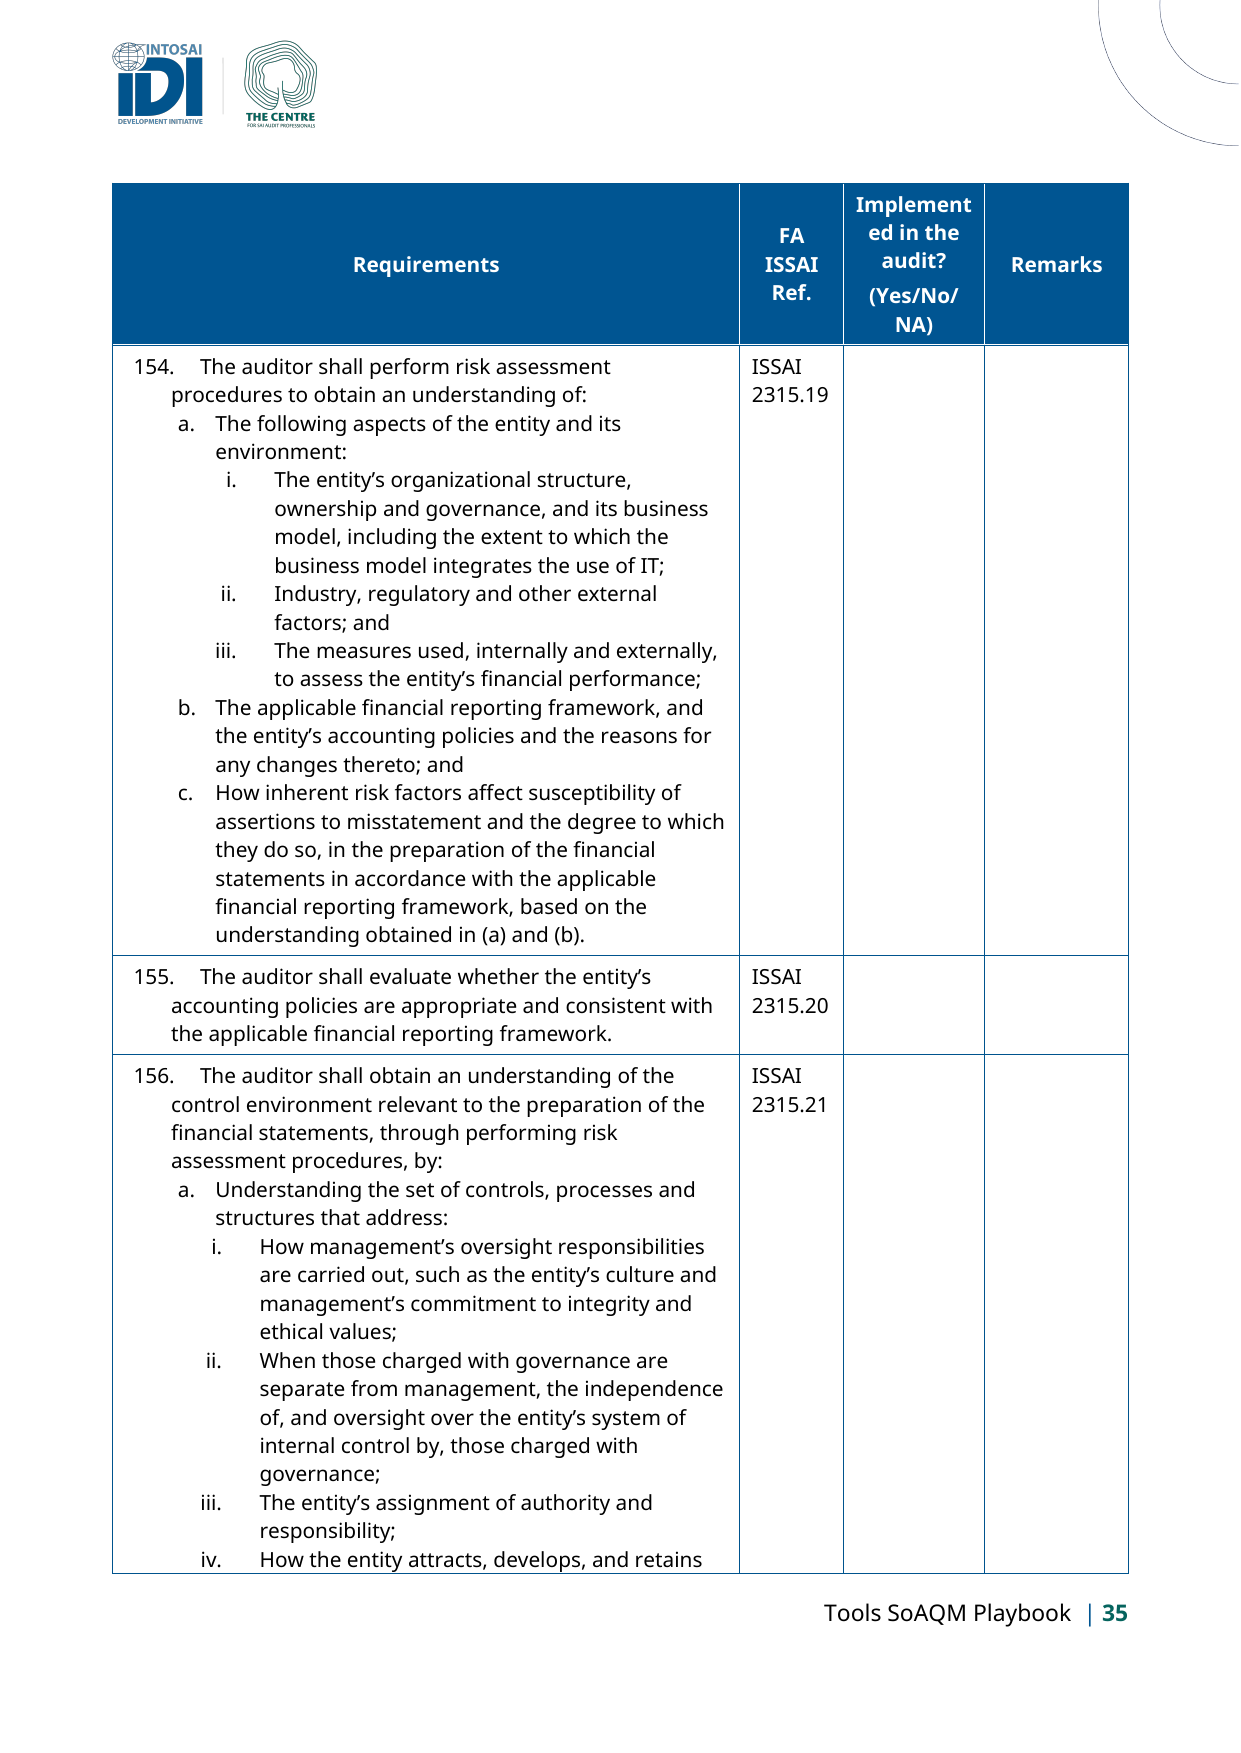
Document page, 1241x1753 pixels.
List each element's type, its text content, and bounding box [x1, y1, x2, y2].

table_cell ISSAI 2315.21 [740, 1055, 843, 1573]
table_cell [113, 1055, 739, 1573]
table_cell ISSAI 2315.20 [740, 956, 843, 1054]
table_cell [844, 956, 984, 1054]
table_cell [844, 1055, 984, 1573]
picture [112, 38, 205, 131]
table_header Remarks [985, 184, 1128, 344]
table_cell The auditor shall perform risk assessment procedures to obtain an understanding of: The following aspects of the entity and its environment: The entity’s organizational structure, ownership and governance, and its business model, including the extent to which the business model integrates the use of IT; Industry, regulatory and other external factors; and The measures used, internally and externally, to assess the entity’s financial performance; The applicable financial reporting framework, and the entity’s accounting policies and the reasons for any changes thereto; and How inherent risk factors affect susceptibility of assertions to misstatement and the degree to which they do so, in the preparation of the financial statements in accordance with the applicable financial reporting framework, based on the understanding obtained in (a) and (b). [113, 346, 739, 955]
table_header FA ISSAI Ref. [740, 184, 843, 344]
table_cell [985, 346, 1128, 955]
table_header Implemented in the audit? (Yes/No/NA) [844, 184, 984, 344]
table_cell ISSAI 2315.19 [740, 346, 843, 955]
table_cell The auditor shall evaluate whether the entity’s accounting policies are appropriate and consistent with the applicable financial reporting framework. [113, 956, 739, 1054]
table_cell [985, 1055, 1128, 1573]
table_cell [985, 956, 1128, 1054]
table_cell [844, 346, 984, 955]
table_header Requirements [113, 184, 739, 344]
picture [238, 39, 323, 129]
